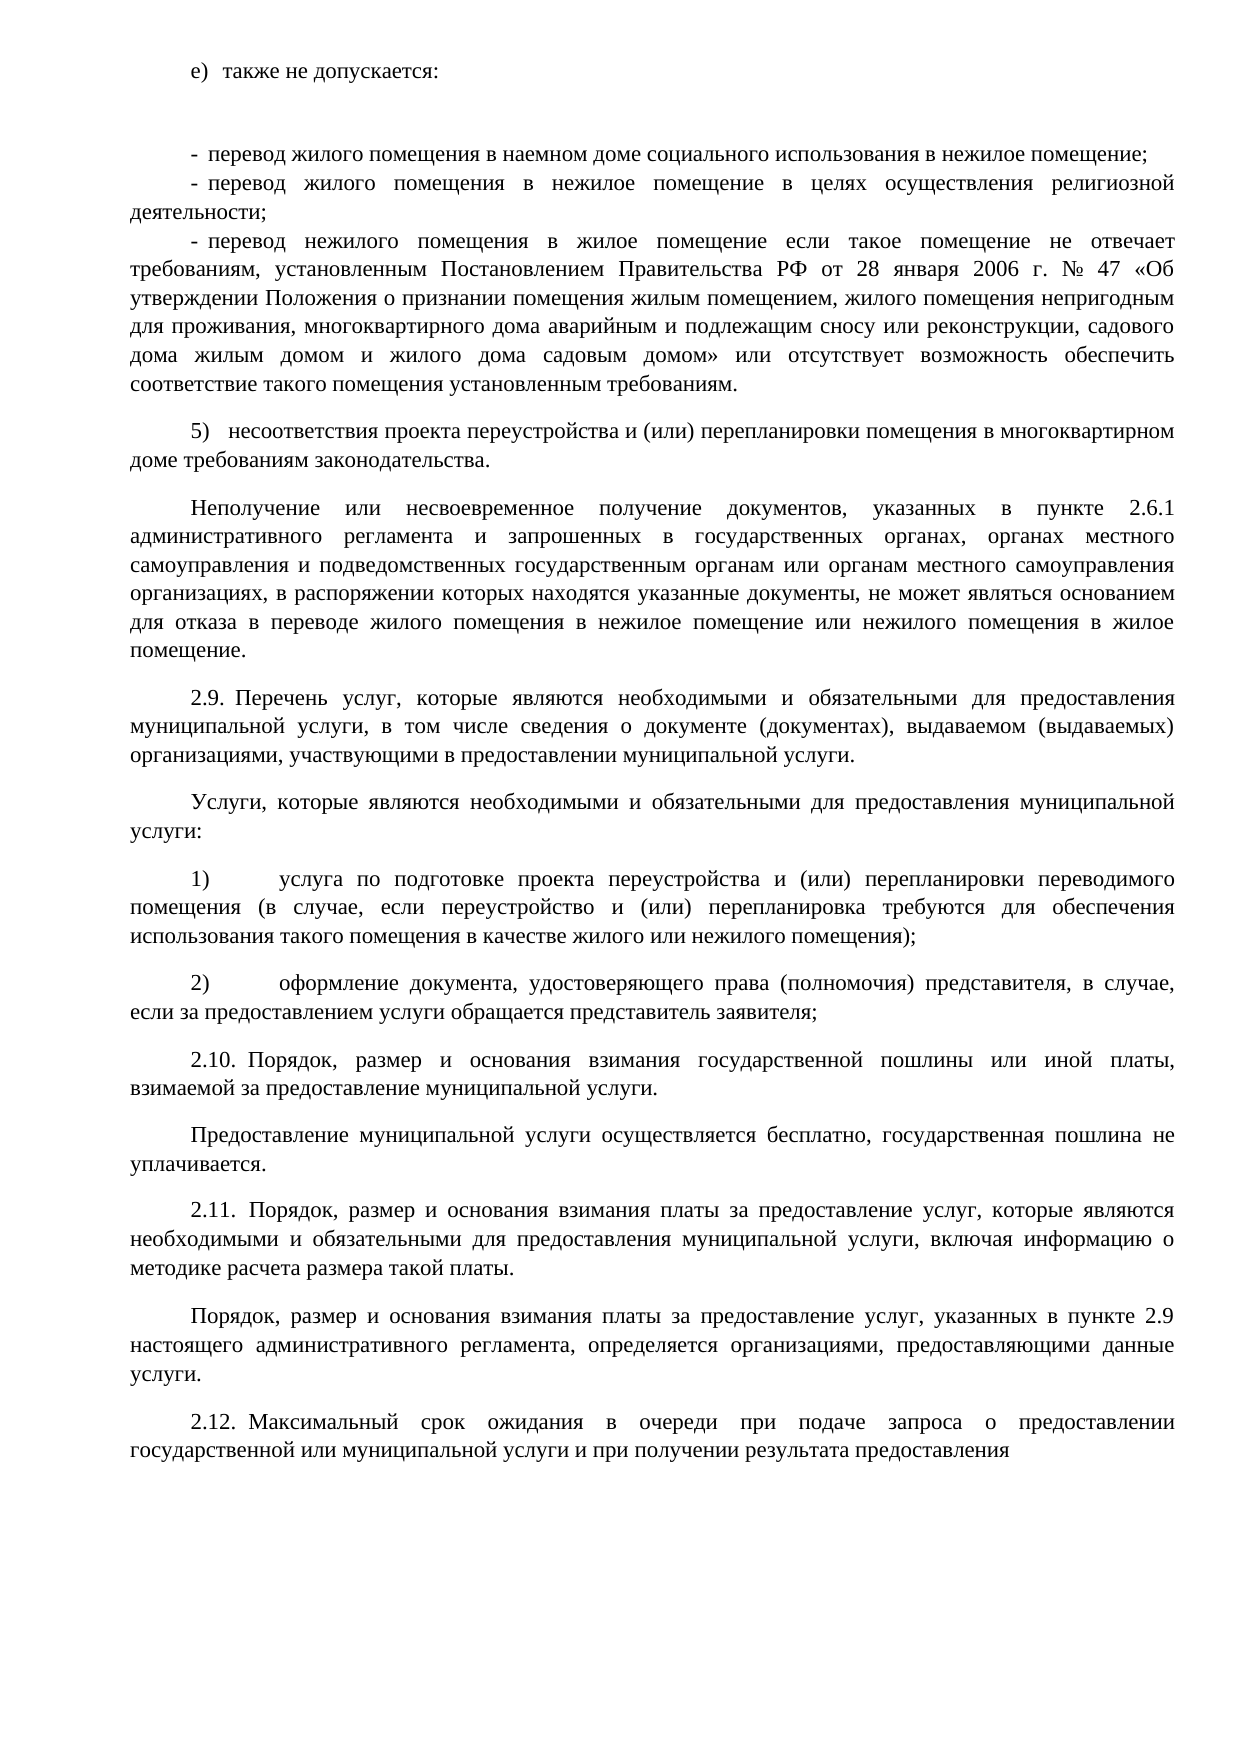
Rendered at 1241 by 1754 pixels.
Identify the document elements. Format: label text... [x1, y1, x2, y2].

text Предоставление муниципальной услуги осуществляется бесплатно, государственная пошлина не уплачивается. [130, 1121, 1176, 1177]
list перевод нежилого помещения в жилое помещение если такое помещение не отвечает требованиям, установленным Постановлением Правительства РФ от 28 января 2006 г. № 47 «Об утверждении Положения о признании помещения жилым помещением, жилого помещения непригодным для проживания, многоквартирного дома аварийным и подлежащим сносу или реконструкции, садового дома жилым домом и жилого дома садовым домом» или отсутствует возможность обеспечить соответствие такого помещения установленным требованиям. [130, 226, 1176, 397]
list услуга по подготовке проекта переустройства и (или) перепланировки переводимого помещения (в случае, если переустройство и (или) перепланировка требуются для обеспечения использования такого помещения в качестве жилого или нежилого помещения); [130, 863, 1176, 949]
list перевод жилого помещения в нежилое помещение в целях осуществления религиозной деятельности; [130, 168, 1176, 226]
text Неполучение или несвоевременное получение документов, указанных в пункте 2.6.1 административного регламента и запрошенных в государственных органах, органах местного самоуправления и подведомственных государственным органам или органам местного самоуправления организациях, в распоряжении которых находятся указанные документы, не может являться основанием для отказа в переводе жилого помещения в нежилое помещение или нежилого помещения в жилое помещение. [130, 492, 1176, 663]
text е) также не допускается: [130, 60, 439, 83]
text Услуги, которые являются необходимыми и обязательными для предоставления муниципальной услуги: [130, 786, 1176, 844]
list перевод жилого помещения в наемном доме социального использования в нежилое помещение; [130, 138, 1176, 168]
list Максимальный срок ожидания в очереди при подаче запроса о предоставлении государственной или муниципальной услуги и при получении результата предоставления [130, 1406, 1176, 1463]
list Порядок, размер и основания взимания государственной пошлины или иной платы, взимаемой за предоставление муниципальной услуги. [130, 1044, 1176, 1101]
list оформление документа, удостоверяющего права (полномочия) представителя, в случае, если за предоставлением услуги обращается представитель заявителя; [130, 967, 1176, 1025]
text Порядок, размер и основания взимания платы за предоставление услуг, указанных в пункте 2.9 настоящего административного регламента, определяется организациями, предоставляющими данные услуги. [130, 1300, 1176, 1387]
list Перечень услуг, которые являются необходимыми и обязательными для предоставления муниципальной услуги, в том числе сведения о документе (документах), выдаваемом (выдаваемых) организациями, участвующими в предоставлении муниципальной услуги. [130, 682, 1176, 768]
list несоответствия проекта переустройства и (или) перепланировки помещения в многоквартирном доме требованиям законодательства. [130, 415, 1176, 473]
list Порядок, размер и основания взимания платы за предоставление услуг, которые являются необходимыми и обязательными для предоставления муниципальной услуги, включая информацию о методике расчета размера такой платы. [130, 1194, 1176, 1281]
